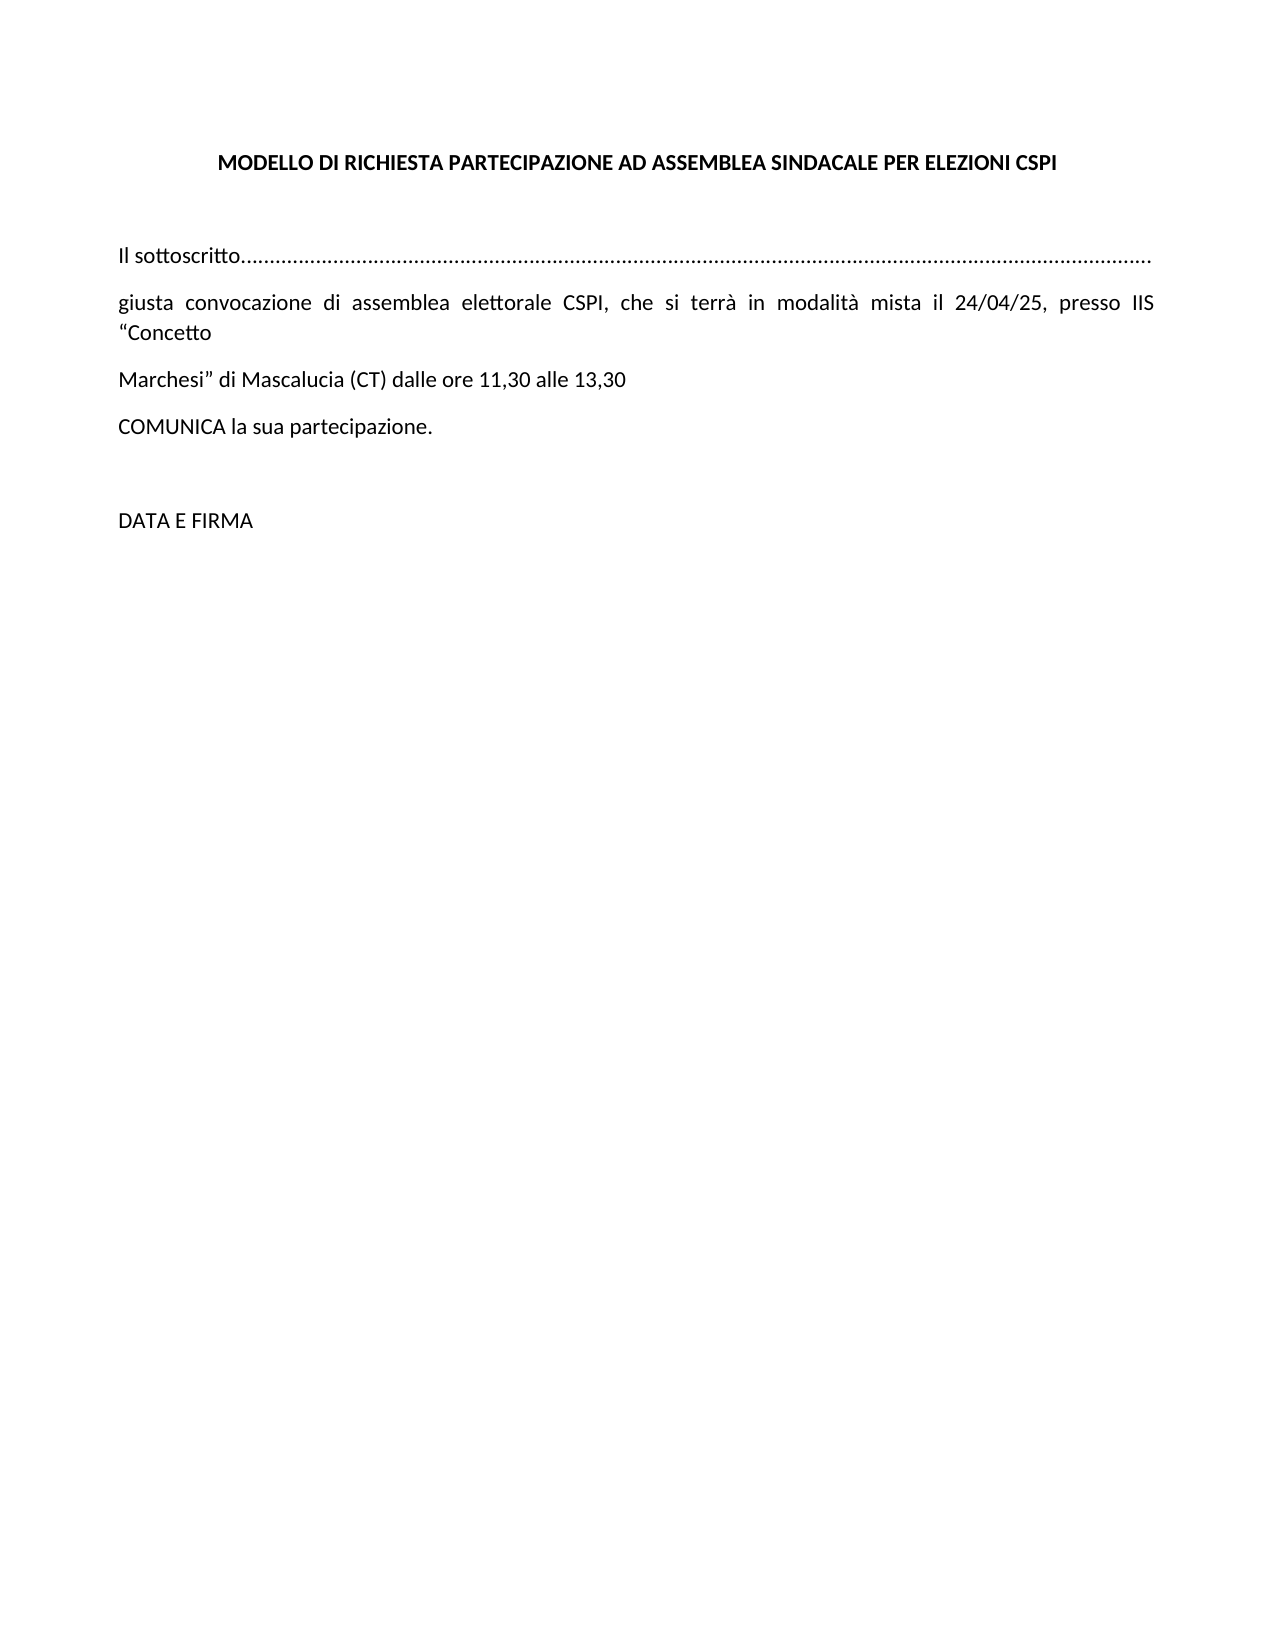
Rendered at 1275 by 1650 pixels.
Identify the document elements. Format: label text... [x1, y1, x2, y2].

text COMUNICA la sua partecipazione. [118, 412, 1157, 440]
text Marchesi” di Mascalucia (CT) dalle ore 11,30 alle 13,30 [118, 365, 1157, 393]
text Il sottoscritto.............................................................................................................................................................. [118, 241, 1157, 269]
text giusta convocazione di assemblea elettorale CSPI, che si terrà in modalità mista il 24/04/25, presso IIS “Concetto [118, 288, 1157, 346]
text DATA E FIRMA [118, 506, 1157, 534]
text MODELLO DI RICHIESTA PARTECIPAZIONE AD ASSEMBLEA SINDACALE PER ELEZIONI CSPI [118, 148, 1157, 176]
